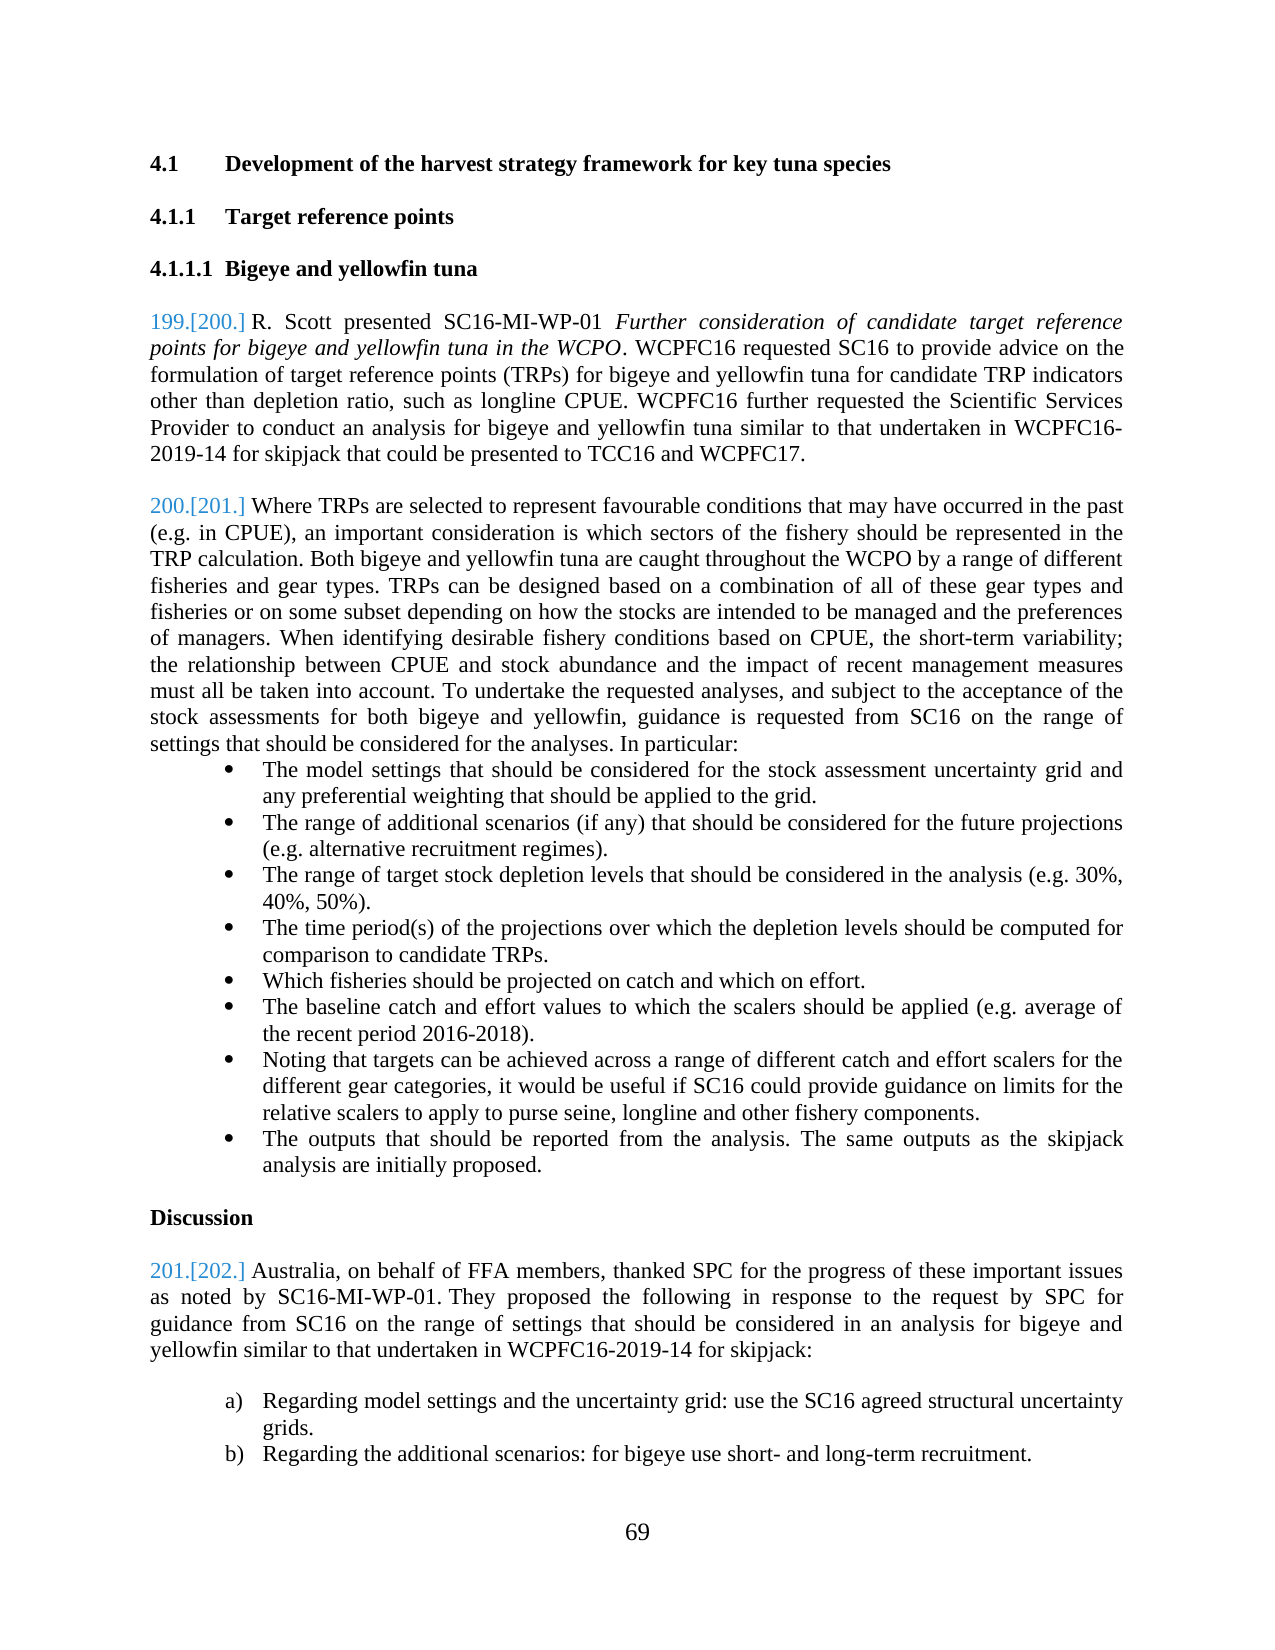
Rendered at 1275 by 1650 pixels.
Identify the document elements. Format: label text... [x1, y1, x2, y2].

list The time period(s) of the projections over which the depletion levels should be computed for comparison to candidate TRPs. [225, 914, 1125, 967]
list Which fisheries should be projected on catch and which on effort. [225, 967, 1125, 993]
list 4.1 Development of the harvest strategy framework for key tuna species [150, 150, 1125, 176]
list Regarding model settings and the uncertainty grid: use the SC16 agreed structural uncertainty grids. [225, 1387, 1125, 1440]
list 4.1.1 Target reference points [150, 203, 1125, 229]
list Discussion [150, 1204, 1125, 1231]
list The outputs that should be reported from the analysis. The same outputs as the skipjack analysis are initially proposed. [225, 1125, 1125, 1178]
list 4.1.1.1 Bigeye and yellowfin tuna [150, 255, 1125, 282]
list The range of additional scenarios (if any) that should be considered for the future projections (e.g. alternative recruitment regimes). [225, 809, 1125, 862]
list R. Scott presented SC16-MI-WP-01 Further consideration of candidate target reference points for bigeye and yellowfin tuna in the WCPO. WCPFC16 requested SC16 to provide advice on the formulation of target reference points (TRPs) for bigeye and yellowfin tuna for candidate TRP indicators other than depletion ratio, such as longline CPUE. WCPFC16 further requested the Scientific Services Provider to conduct an analysis for bigeye and yellowfin tuna similar to that undertaken in WCPFC16-2019-14 for skipjack that could be presented to TCC16 and WCPFC17. [150, 308, 1125, 466]
list Regarding the additional scenarios: for bigeye use short- and long-term recruitment. [225, 1440, 1125, 1466]
list The baseline catch and effort values to which the scalers should be applied (e.g. average of the recent period 2016-2018). [225, 993, 1125, 1046]
list The range of target stock depletion levels that should be considered in the analysis (e.g. 30%, 40%, 50%). [225, 862, 1125, 914]
list Noting that targets can be achieved across a range of different catch and effort scalers for the different gear categories, it would be useful if SC16 could provide guidance on limits for the relative scalers to apply to purse seine, longline and other fishery components. [225, 1046, 1125, 1125]
list The model settings that should be considered for the stock assessment uncertainty grid and any preferential weighting that should be applied to the grid. [225, 756, 1125, 809]
text Australia, on behalf of FFA members, thanked SPC for the progress of these important issues as noted by SC16-MI-WP-01. They proposed the following in response to the request by SPC for guidance from SC16 on the range of settings that should be considered in an analysis for bigeye and yellowfin similar to that undertaken in WCPFC16-2019-14 for skipjack: [150, 1257, 1125, 1362]
list Where TRPs are selected to represent favourable conditions that may have occurred in the past (e.g. in CPUE), an important consideration is which sectors of the fishery should be represented in the TRP calculation. Both bigeye and yellowfin tuna are caught throughout the WCPO by a range of different fisheries and gear types. TRPs can be designed based on a combination of all of these gear types and fisheries or on some subset depending on how the stocks are intended to be managed and the preferences of managers. When identifying desirable fishery conditions based on CPUE, the short-term variability; the relationship between CPUE and stock abundance and the impact of recent management measures must all be taken into account. To undertake the requested analyses, and subject to the acceptance of the stock assessments for both bigeye and yellowfin, guidance is requested from SC16 on the range of settings that should be considered for the analyses. In particular: [150, 493, 1125, 756]
